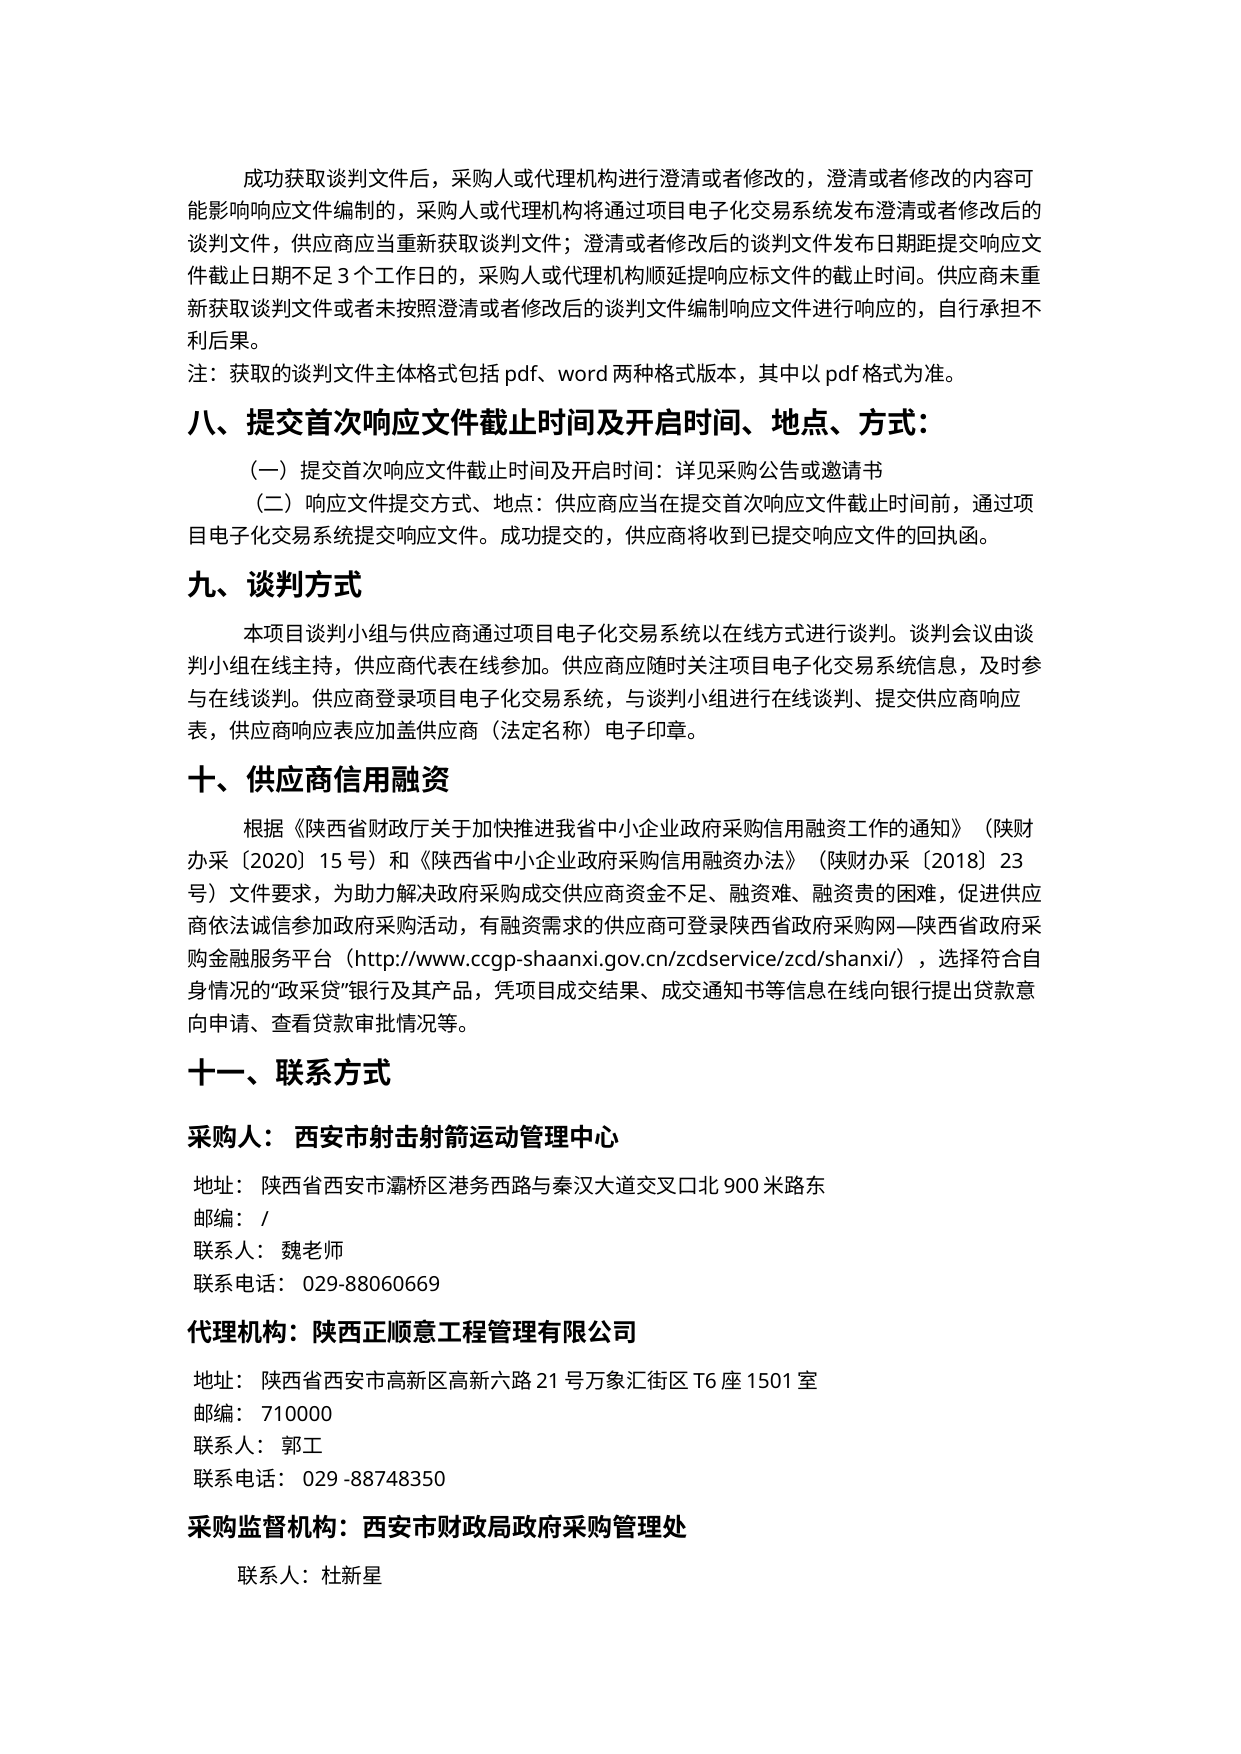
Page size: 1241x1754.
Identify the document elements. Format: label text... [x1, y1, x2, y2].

text 地址： 陕西省西安市高新区高新六路21号万象汇街区T6座1501室 [187, 1364, 1053, 1397]
text 联系电话： 029-88060669 [187, 1267, 1053, 1299]
text 九、谈判方式 [187, 552, 1053, 617]
text 邮编： 710000 [187, 1397, 1053, 1429]
text 地址： 陕西省西安市灞桥区港务西路与秦汉大道交叉口北900米路东 [187, 1169, 1053, 1202]
text 根据《陕西省财政厅关于加快推进我省中小企业政府采购信用融资工作的通知》（陕财办采〔2020〕15 号）和《陕西省中小企业政府采购信用融资办法》（陕财办采〔2018〕23 号）文件要求，为助力解决政府采购成交供应商资金不足、融资难、融资贵的困难，促进供应商依法诚信参加政府采购活动，有融资需求的供应商可登录陕西省政府采购网—陕西省政府采购金融服务平台（http://www.ccgp-shaanxi.gov.cn/zcdservice/zcd/shanxi/），选择符合自身情况的“政采贷”银行及其产品，凭项目成交结果、成交通知书等信息在线向银行提出贷款意向申请、查看贷款审批情况等。 [187, 812, 1053, 1039]
text 成功获取谈判文件后，采购人或代理机构进行澄清或者修改的，澄清或者修改的内容可能影响响应文件编制的，采购人或代理机构将通过项目电子化交易系统发布澄清或者修改后的谈判文件，供应商应当重新获取谈判文件；澄清或者修改后的谈判文件发布日期距提交响应文件截止日期不足3个工作日的，采购人或代理机构顺延提响应标文件的截止时间。供应商未重新获取谈判文件或者未按照澄清或者修改后的谈判文件编制响应文件进行响应的，自行承担不利后果。 [187, 162, 1053, 357]
text 联系人： 魏老师 [187, 1234, 1053, 1267]
text 采购监督机构：西安市财政局政府采购管理处 [187, 1494, 1053, 1559]
text （二）响应文件提交方式、地点：供应商应当在提交首次响应文件截止时间前，通过项目电子化交易系统提交响应文件。成功提交的，供应商将收到已提交响应文件的回执函。 [187, 487, 1053, 552]
text 十、供应商信用融资 [187, 747, 1053, 812]
text 代理机构：陕西正顺意工程管理有限公司 [187, 1299, 1053, 1364]
text 邮编： / [187, 1202, 1053, 1234]
text 十一、联系方式 [187, 1039, 1053, 1104]
text 采购人： 西安市射击射箭运动管理中心 [187, 1104, 1053, 1169]
text 注：获取的谈判文件主体格式包括pdf、word两种格式版本，其中以pdf格式为准。 [187, 357, 1053, 389]
text （一）提交首次响应文件截止时间及开启时间：详见采购公告或邀请书 [187, 454, 1053, 487]
text 联系人：杜新星 [187, 1559, 1053, 1592]
text 联系电话： 029 -88748350 [187, 1462, 1053, 1494]
text 本项目谈判小组与供应商通过项目电子化交易系统以在线方式进行谈判。谈判会议由谈判小组在线主持，供应商代表在线参加。供应商应随时关注项目电子化交易系统信息，及时参与在线谈判。供应商登录项目电子化交易系统，与谈判小组进行在线谈判、提交供应商响应表，供应商响应表应加盖供应商（法定名称）电子印章。 [187, 617, 1053, 747]
text 联系人： 郭工 [187, 1429, 1053, 1462]
text 八、提交首次响应文件截止时间及开启时间、地点、方式： [187, 389, 1053, 454]
